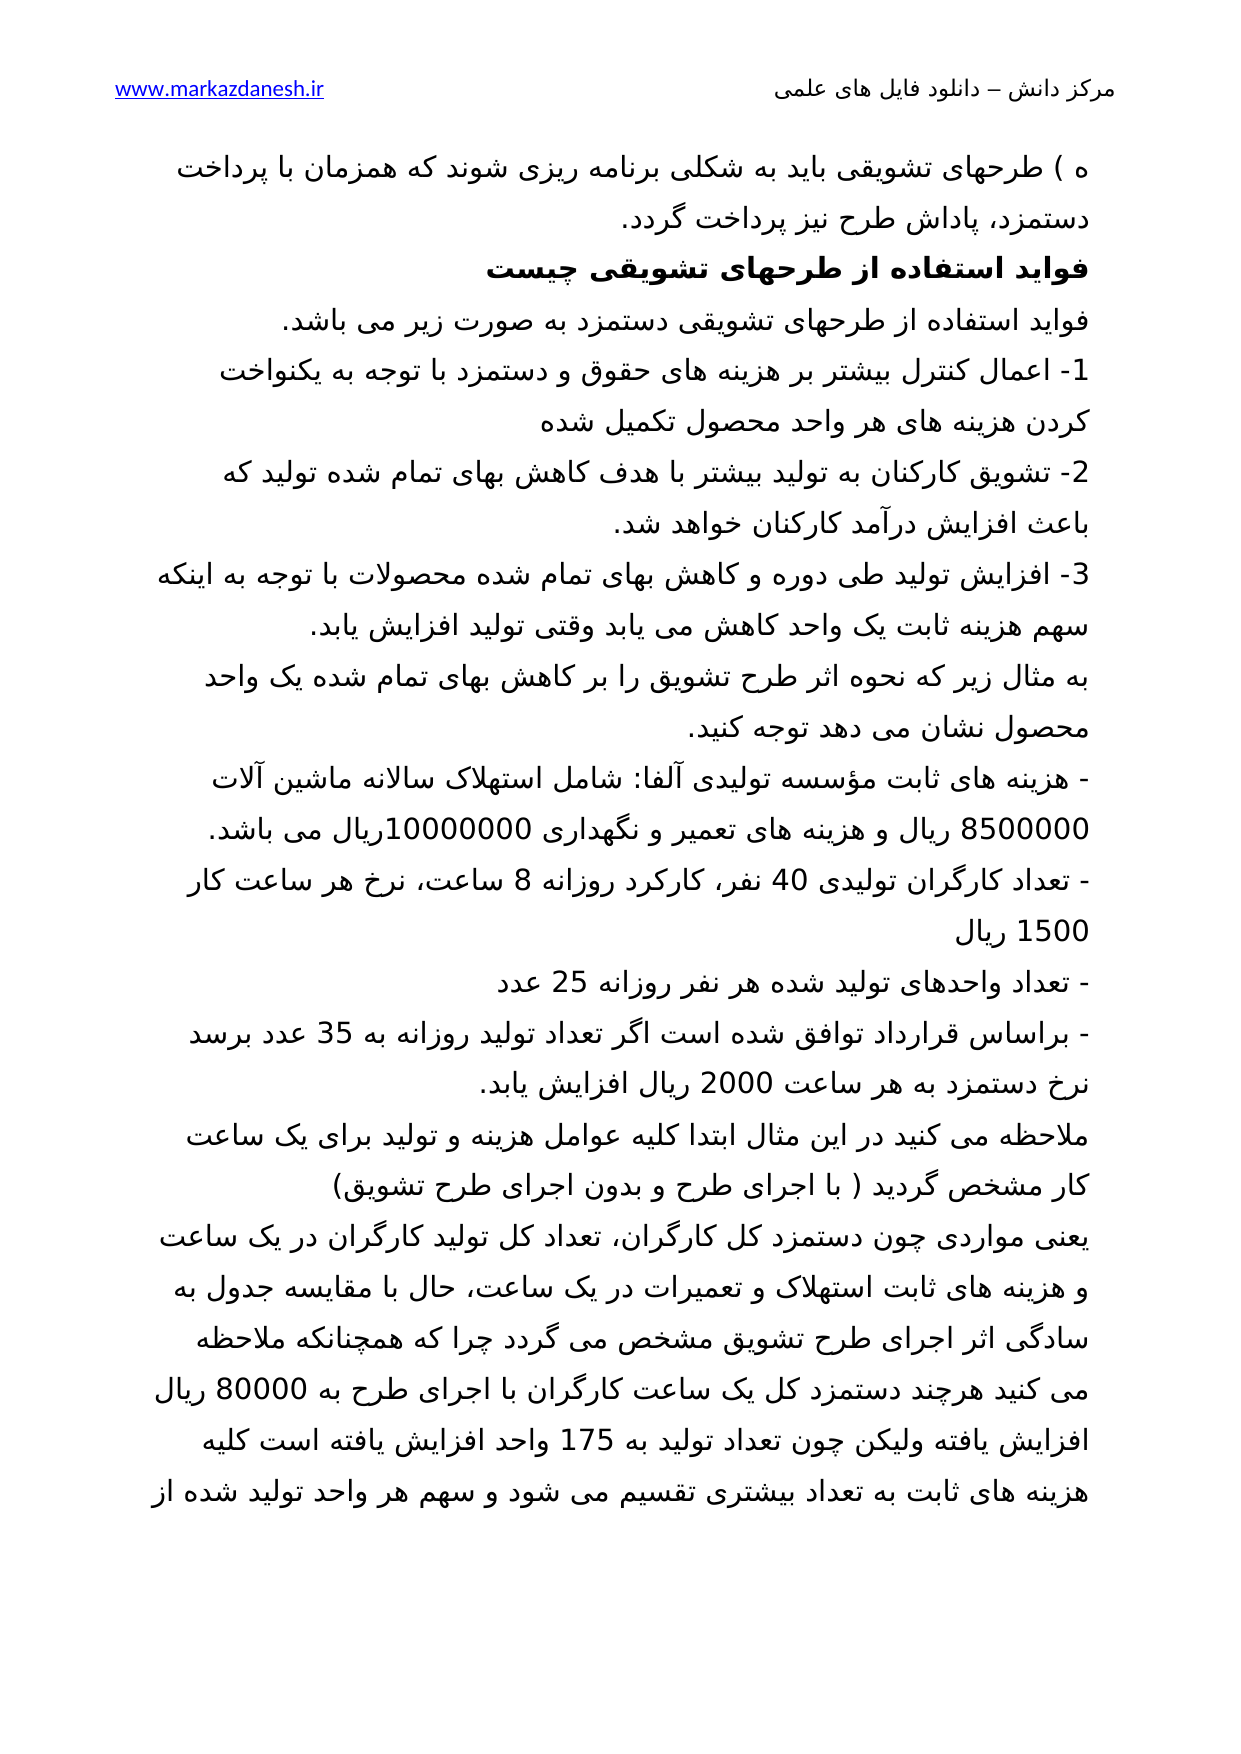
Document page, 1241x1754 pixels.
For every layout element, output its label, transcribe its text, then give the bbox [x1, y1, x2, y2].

text ملاحظه می کنید در این مثال ابتدا کلیه عوامل هزینه و تولید برای یک ساعت کار مشخص گردید ( با اجرای طرح و بدون اجرای طرح تشویق) [150, 1118, 1090, 1203]
text 3- افزایش تولید طی دوره و کاهش بهای تمام شده محصولات با توجه به اینکه سهم هزینه ثابت یک واحد کاهش می یابد وقتی تولید افزایش یابد. [150, 557, 1090, 642]
text - براساس قرارداد توافق شده است اگر تعداد تولید روزانه به 35 عدد برسد نرخ دستمزد به هر ساعت 2000 ریال افزایش یابد. [150, 1016, 1090, 1101]
text - تعداد کارگران تولیدی 40 نفر، کارکرد روزانه 8 ساعت، نرخ هر ساعت کار 1500 ریال [150, 863, 1090, 948]
text 1- اعمال کنترل بیشتر بر هزینه های حقوق و دستمزد با توجه به یکنواخت کردن هزینه های هر واحد محصول تکمیل شده [150, 354, 1090, 439]
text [150, 1220, 1090, 1508]
text فواید استفاده از طرحهای تشویقی چیست [150, 252, 1090, 286]
text به مثال زیر که نحوه اثر طرح تشویق را بر کاهش بهای تمام شده یک واحد محصول نشان می دهد توجه کنید. [150, 659, 1090, 744]
text ه ) طرحهای تشویقی باید به شکلی برنامه ریزی شوند که همزمان با پرداخت دستمزد، پاداش طرح نیز پرداخت گردد. [150, 150, 1090, 235]
text 2- تشویق کارکنان به تولید بیشتر با هدف کاهش بهای تمام شده تولید که باعث افزایش درآمد کارکنان خواهد شد. [150, 456, 1090, 541]
text - هزینه های ثابت مؤسسه تولیدی آلفا: شامل استهلاک سالانه ماشین آلات 8500000 ریال و هزینه های تعمیر و نگهداری 10000000ریال می باشد. [150, 761, 1090, 846]
text فواید استفاده از طرحهای تشویقی دستمزد به صورت زیر می باشد. [150, 303, 1090, 337]
text - تعداد واحدهای تولید شده هر نفر روزانه 25 عدد [150, 965, 1090, 999]
